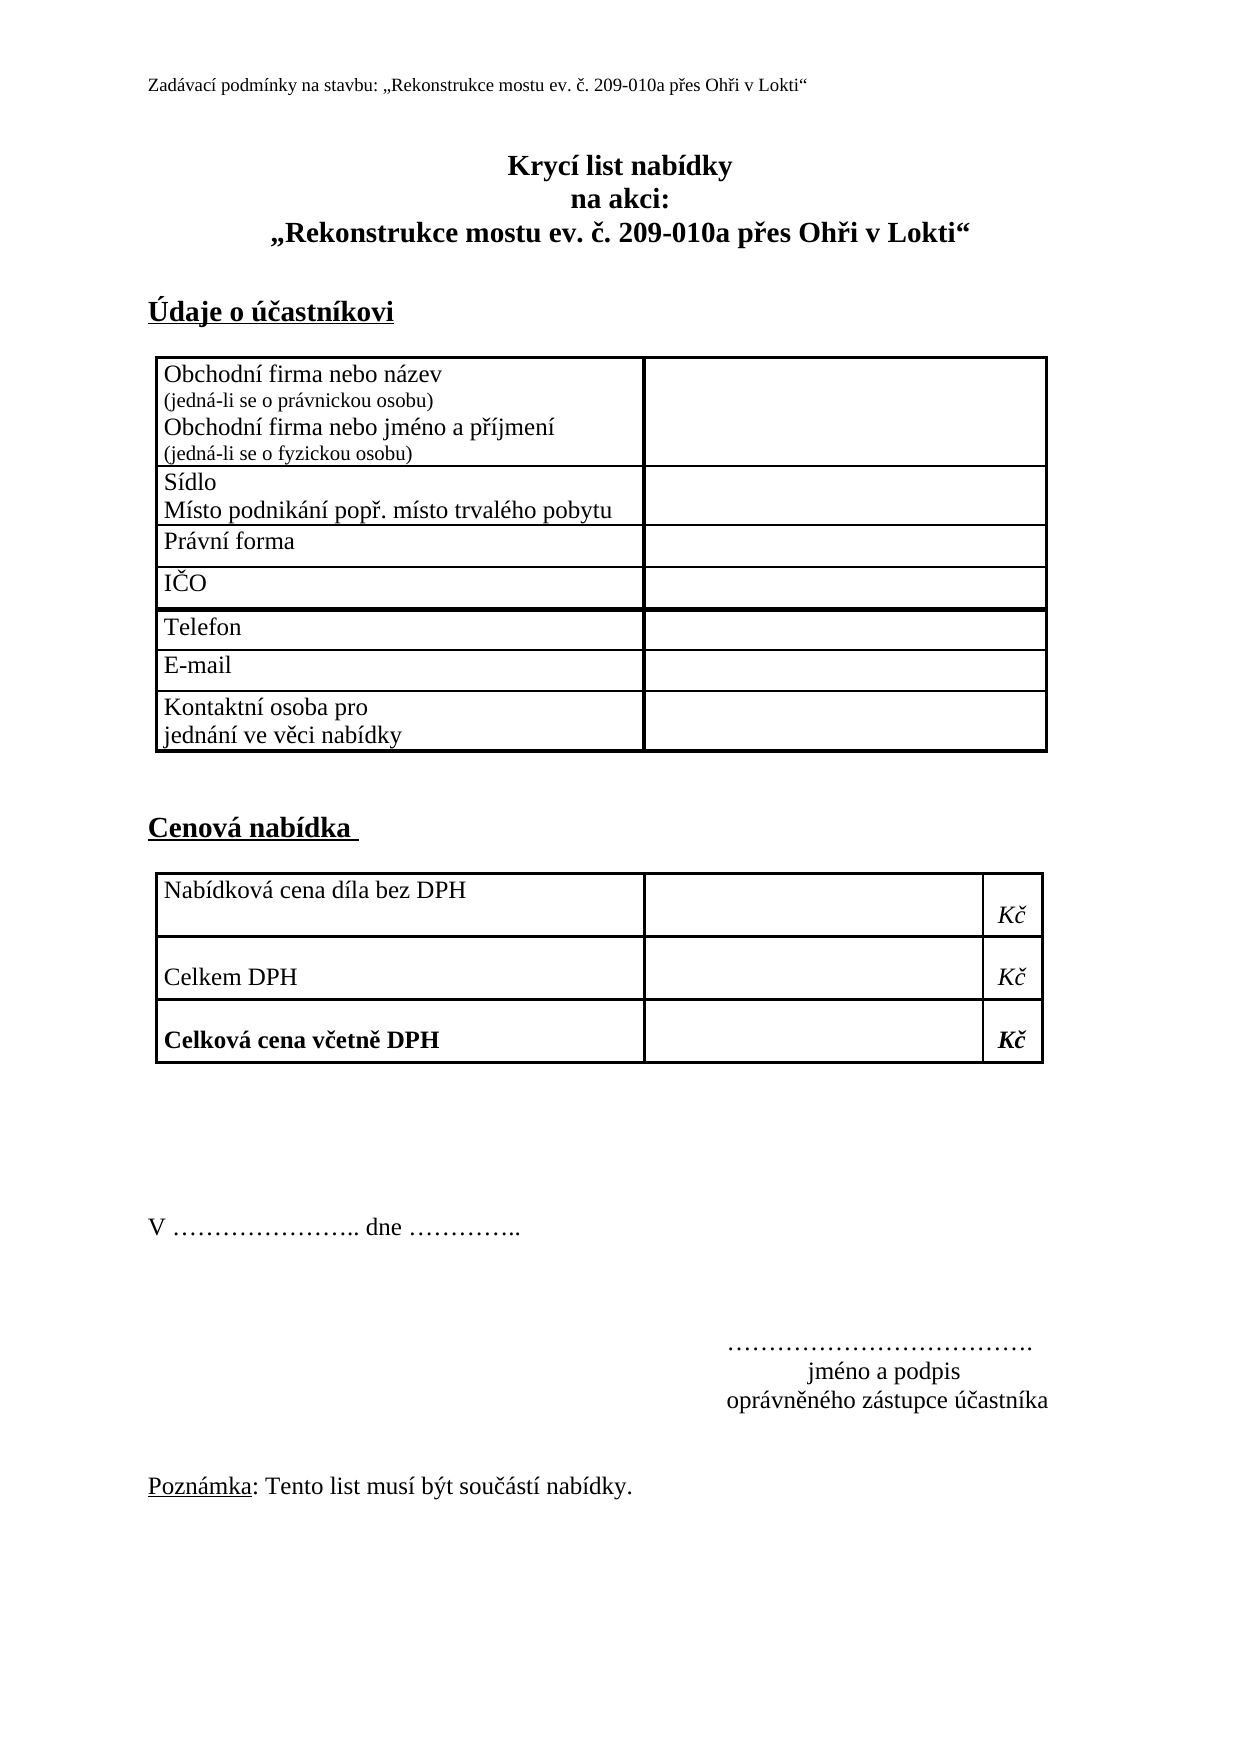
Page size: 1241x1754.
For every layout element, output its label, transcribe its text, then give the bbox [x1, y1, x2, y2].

text ………………………………. [664, 1327, 1093, 1356]
table_cell Právní forma [158, 526, 642, 566]
table_cell [646, 467, 1045, 524]
table_cell IČO [158, 568, 642, 607]
text V ………………….. dne ………….. [148, 1212, 1093, 1241]
table_header Kč [984, 875, 1041, 935]
table_cell Sídlo Místo podnikání popř. místo trvalého pobytu [158, 467, 642, 524]
table_header [646, 875, 982, 935]
table_header Obchodní firma nebo název (jedná-li se o právnickou osobu) Obchodní firma nebo jméno a příjmení (jedná-li se o fyzickou osobu) [158, 359, 642, 465]
table_cell [646, 526, 1045, 566]
text „Rekonstrukce mostu ev. č. 209-010a přes Ohři v Lokti“ [148, 215, 1093, 248]
table_cell Kč [984, 938, 1041, 997]
text Poznámka: Tento list musí být součástí nabídky. [148, 1471, 1093, 1500]
table_cell Kontaktní osoba pro jednání ve věci nabídky [158, 692, 642, 749]
table_cell E-mail [158, 651, 642, 690]
table_cell Celkem DPH [158, 938, 643, 997]
table_cell [646, 692, 1045, 749]
text na akci: [148, 181, 1093, 215]
subtitle Údaje o účastníkovi [148, 294, 1093, 327]
table_cell Celková cena včetně DPH [158, 1001, 643, 1061]
table_cell [646, 651, 1045, 690]
table_cell [646, 568, 1045, 607]
text oprávněného zástupce účastníka [590, 1385, 1093, 1413]
table_cell [646, 1001, 982, 1061]
table_cell Kč [984, 1001, 1041, 1061]
text jméno a podpis [590, 1356, 1093, 1385]
table_header Nabídková cena díla bez DPH [158, 875, 643, 935]
table_cell Telefon [158, 612, 642, 648]
text Krycí list nabídky [148, 148, 1093, 181]
table_cell [646, 612, 1045, 648]
subtitle Cenová nabídka [148, 810, 1093, 843]
table_cell [646, 938, 982, 997]
table_header [646, 359, 1045, 465]
